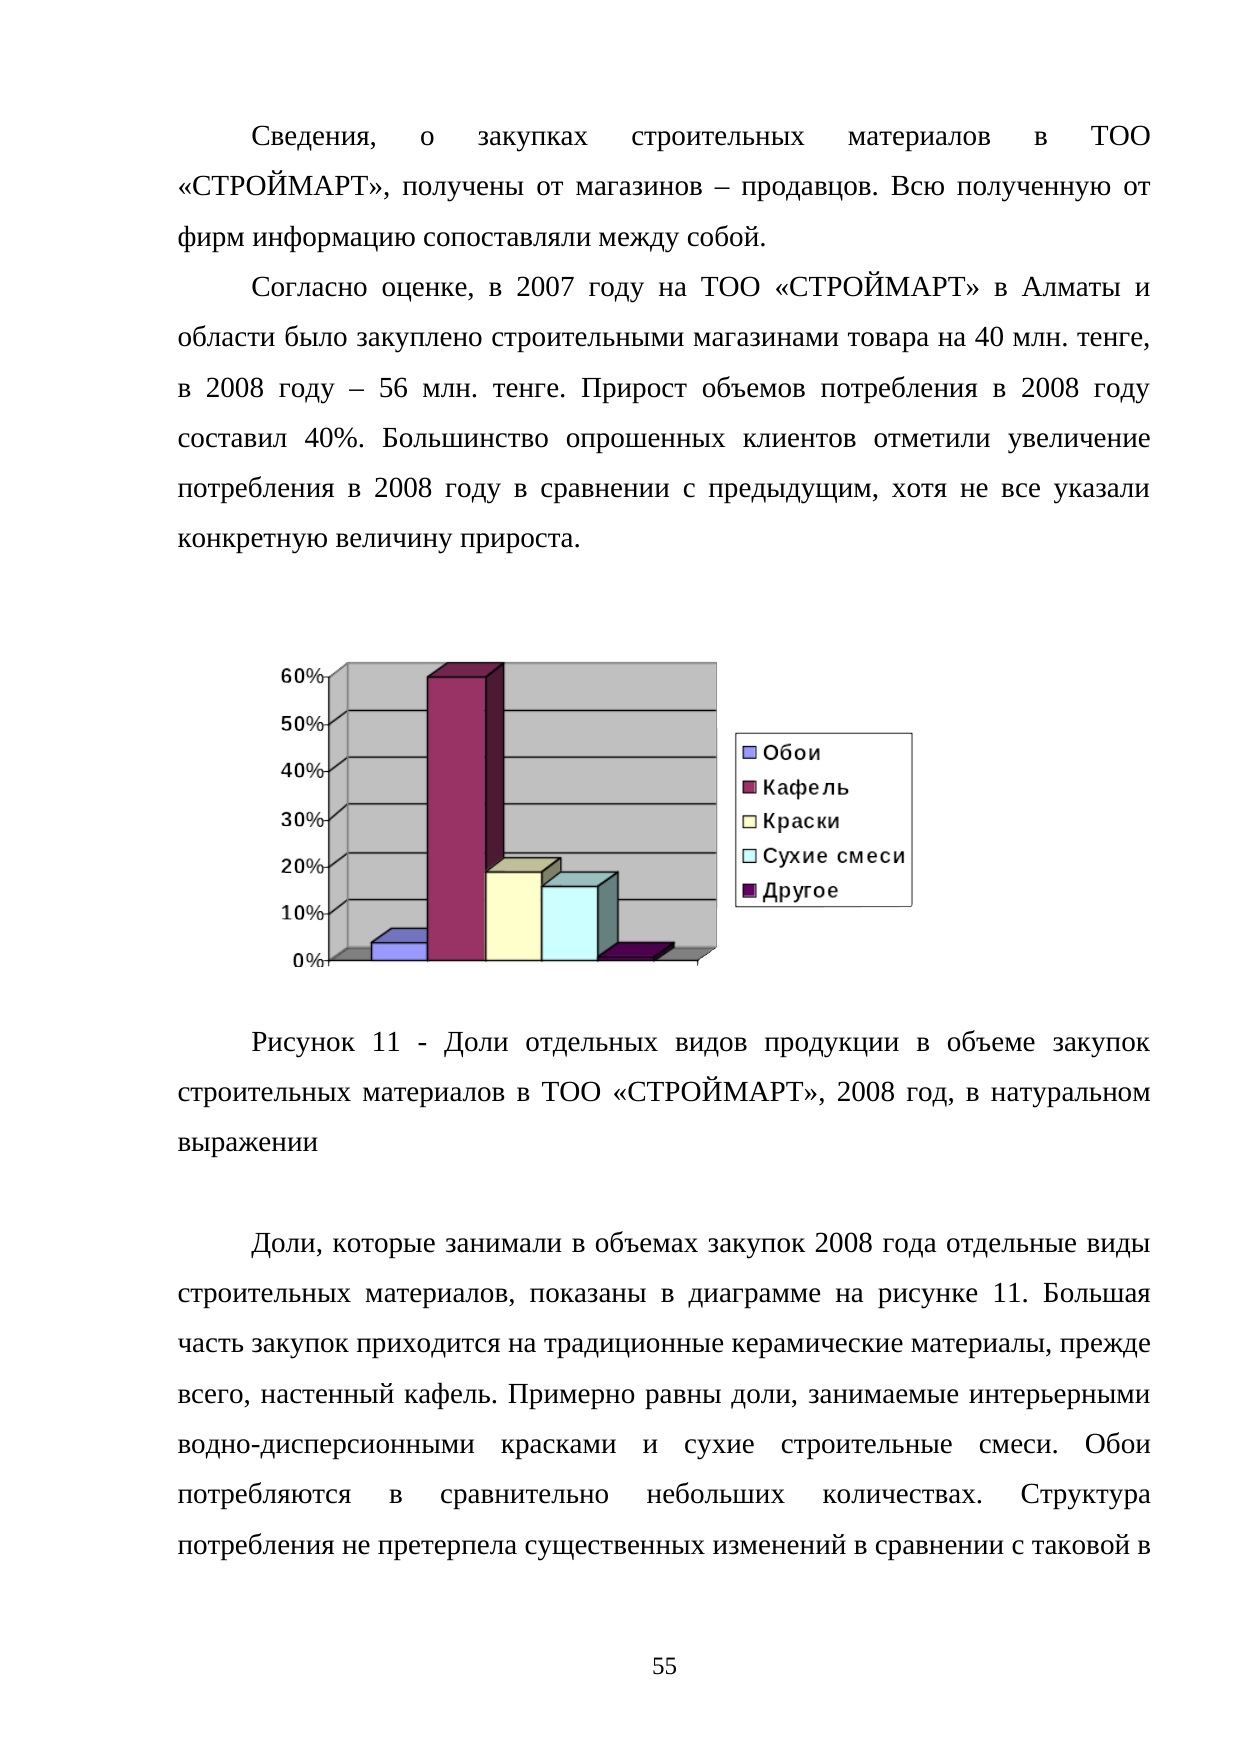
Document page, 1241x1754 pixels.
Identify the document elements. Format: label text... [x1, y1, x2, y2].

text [177, 1225, 1152, 1560]
text Согласно оценке, в 2007 году на ТОО «СТРОЙМАРТ» в Алматы и области было закуплено строительными магазинами товара на 40 млн. тенге, в 2008 году – 56 млн. тенге. Прирост объемов потребления в 2008 году составил 40%. Большинство опрошенных клиентов отметили увеличение потребления в 2008 году в сравнении с предыдущим, хотя не все указали конкретную величину прироста. [177, 269, 1152, 554]
text Сведения, о закупках строительных материалов в ТОО «СТРОЙМАРТ», получены от магазинов – продавцов. Всю полученную от фирм информацию сопоставляли между собой. [177, 118, 1152, 252]
text Рисунок 11 - Доли отдельных видов продукции в объеме закупок строительных материалов в ТОО «СТРОЙМАРТ», 2008 год, в натуральном выражении [177, 1024, 1152, 1158]
